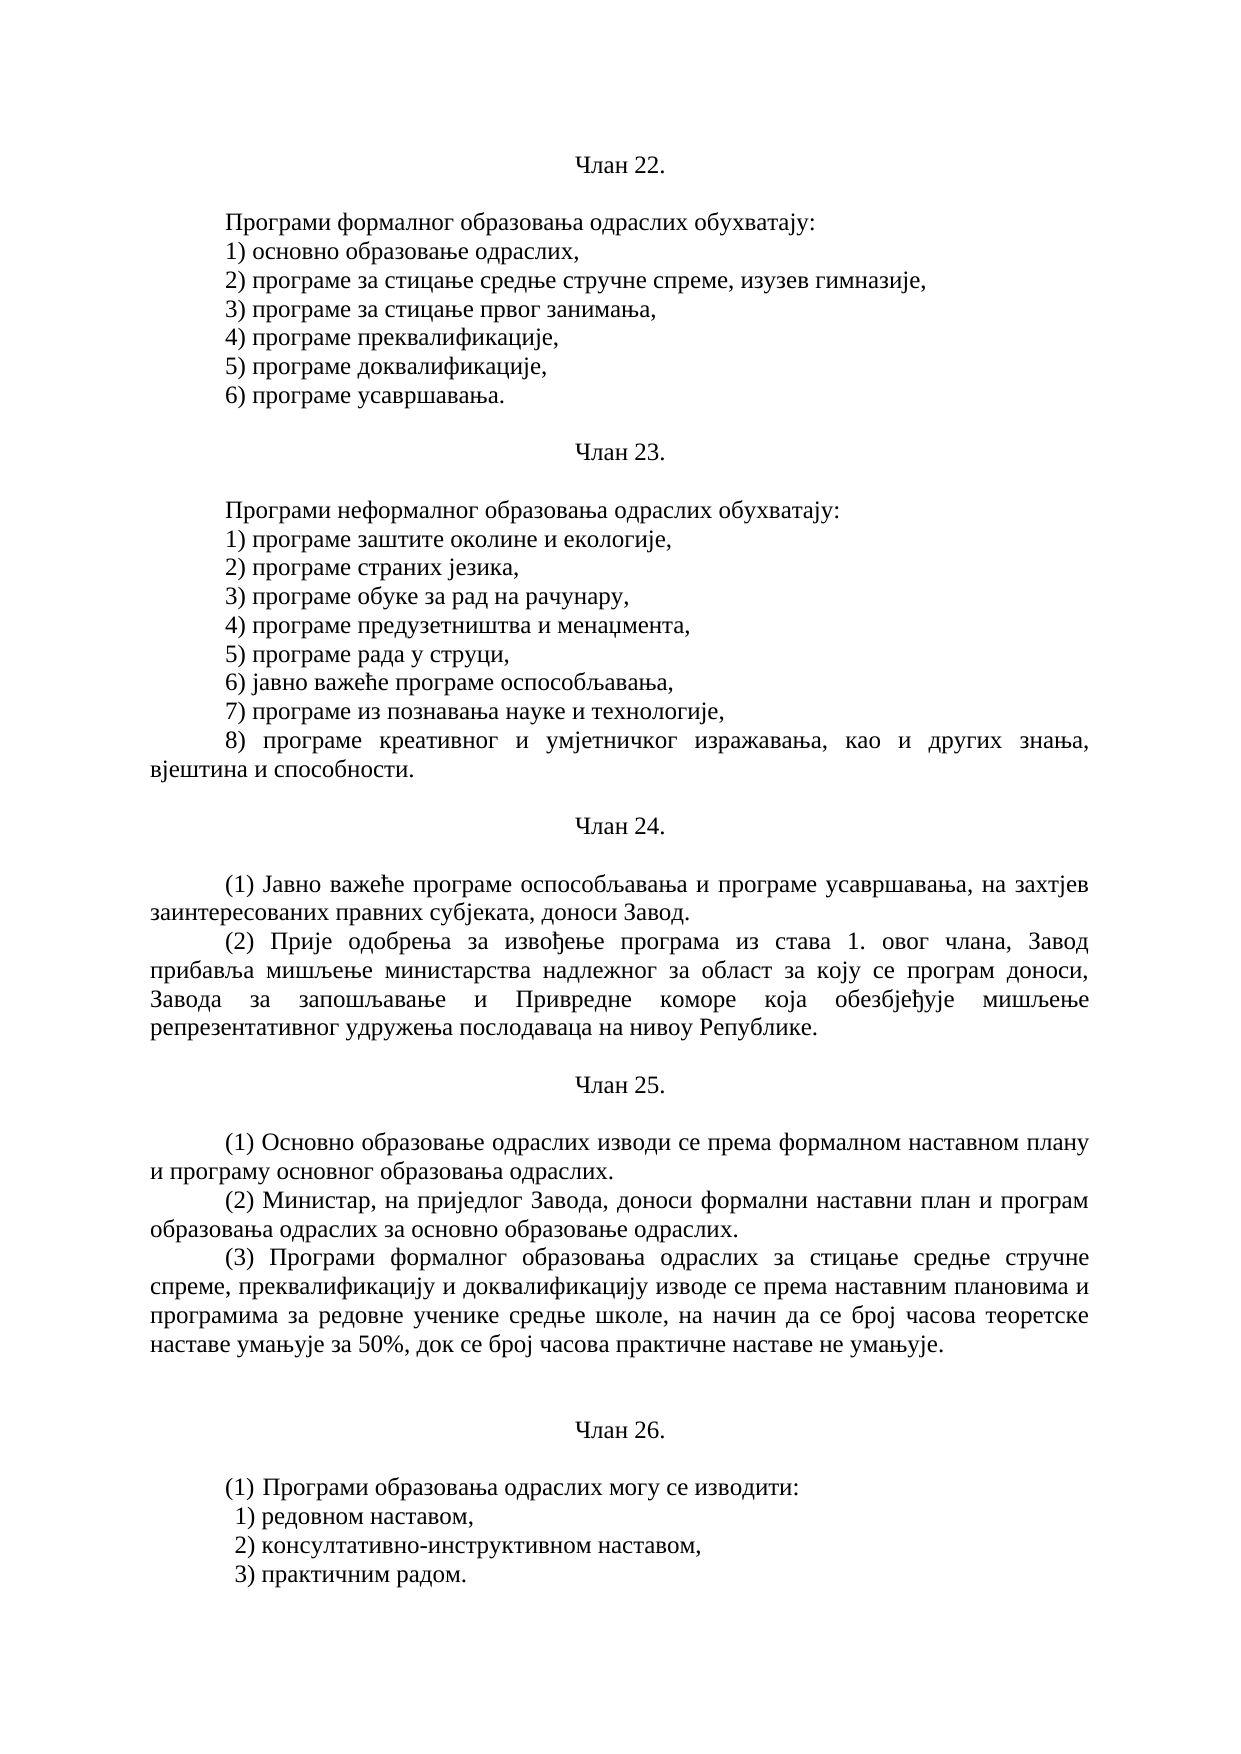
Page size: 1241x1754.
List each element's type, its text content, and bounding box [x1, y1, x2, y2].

text 7) програме из познавања науке и технологије, [150, 696, 1090, 725]
text 5) програме доквалификације, [150, 351, 1090, 380]
list 1) редовном наставом, [234, 1501, 1090, 1530]
text 1) програме заштите околине и екологије, [150, 524, 1090, 552]
text Програми неформалног образовања одраслих обухватају: [150, 495, 1090, 524]
text Члан 26. [150, 1415, 1090, 1444]
text Програми формалног образовања одраслих обухватају: [150, 207, 1090, 236]
text 2) програме за стицање средње стручне спреме, изузев гимназије, [150, 265, 1090, 294]
text 4) програме предузетништва и менаџмента, [150, 610, 1090, 639]
text Члан 22. [150, 150, 1090, 179]
text 3) програме обуке за рад на рачунару, [150, 581, 1090, 610]
text Члан 24. [150, 811, 1090, 840]
text 6) програме усавршавања. [150, 380, 1090, 409]
list 3) практичним радом. [234, 1559, 1090, 1587]
text Члан 25. [150, 1070, 1090, 1099]
text (1) Јавно важеће програме оспособљавања и програме усавршавања, на захтјев заинтересованих правних субјеката, доноси Завод. [150, 869, 1090, 926]
text 8) програме креативног и умјетничког изражавања, као и других знања, вјештина и способности. [150, 725, 1090, 782]
text Члан 23. [150, 437, 1090, 466]
text (1) Основно образовање одраслих изводи се према формалном наставном плану и програму основног образовања одраслих. [150, 1127, 1090, 1185]
text 1) основно образовање одраслих, [150, 236, 1090, 265]
text 5) програме рада у струци, [150, 639, 1090, 667]
text 6) јавно важеће програме оспособљавања, [150, 667, 1090, 696]
text (3) Програми формалног образовања одраслих за стицање средње стручне спреме, преквалификацију и доквалификацију изводе се према наставним плановима и програмима за редовне ученике средње школе, на начин да се број часова теоретске наставе умањује за 50%, док се број часова практичне наставе не умањује. [150, 1242, 1090, 1357]
list 2) консултативно-инструктивном наставом, [234, 1530, 1090, 1559]
list Програми образовања одраслих могу се изводити: [225, 1472, 1090, 1501]
text (2) Министар, на приједлог Завода, доноси формални наставни план и програм образовања одраслих за основно образовање одраслих. [150, 1185, 1090, 1242]
text (2) Прије одобрења за извођење програма из става 1. овог члана, Завод прибавља мишљење министарства надлежног за област за коју се програм доноси, Завода за запошљавање и Привредне коморе која обезбјеђује мишљење репрезентативног удружења послодаваца на нивоу Републике. [150, 926, 1090, 1041]
text 3) програме за стицање првог занимања, [150, 294, 1090, 322]
text 4) програме преквалификације, [150, 322, 1090, 351]
text 2) програме страних језика, [150, 552, 1090, 581]
